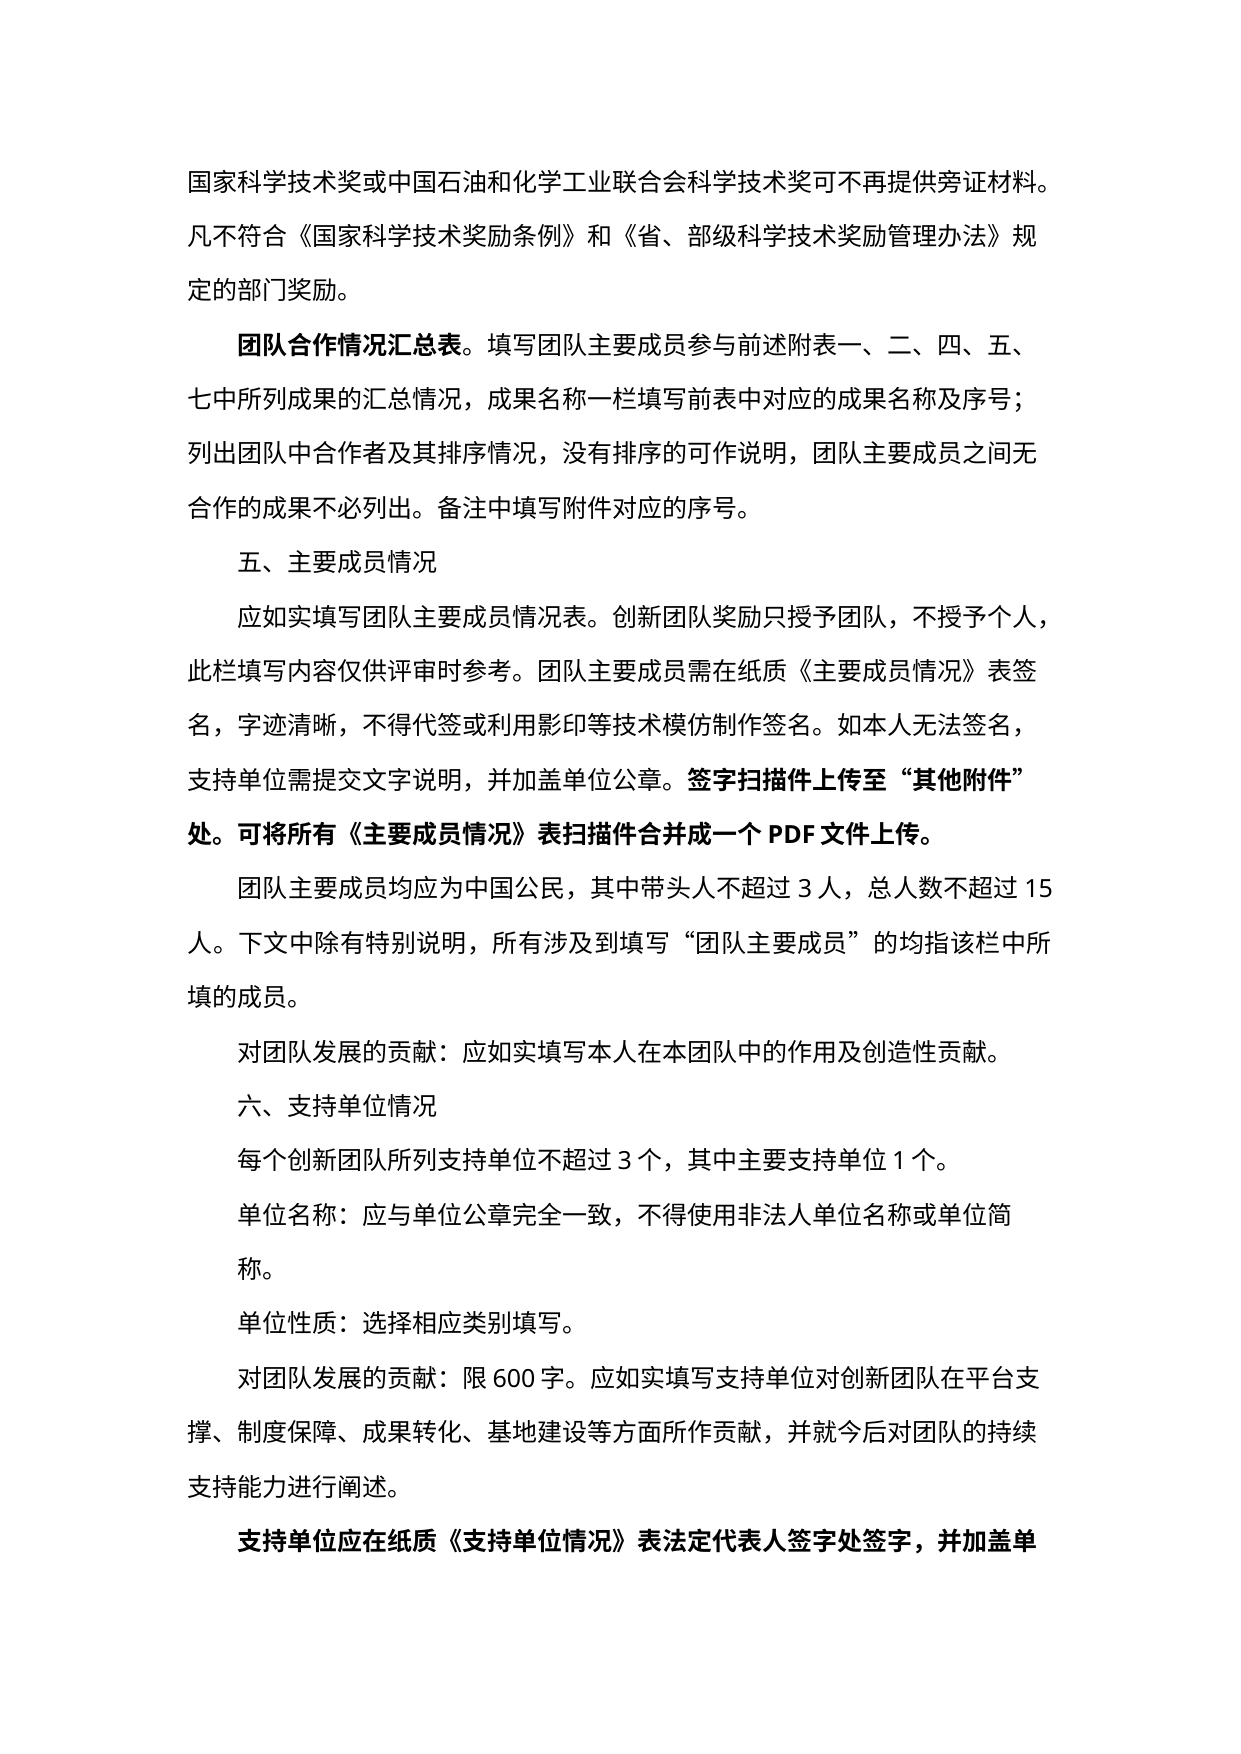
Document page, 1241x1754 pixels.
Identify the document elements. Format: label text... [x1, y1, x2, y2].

text 每个创新团队所列支持单位不超过3个，其中主要支持单位1个。 [187, 1141, 1053, 1177]
text 单位名称：应与单位公章完全一致，不得使用非法人单位名称或单位简 [187, 1195, 1053, 1231]
text 单位性质：选择相应类别填写。 [187, 1304, 1053, 1340]
text 应如实填写团队主要成员情况表。创新团队奖励只授予团队，不授予个人，此栏填写内容仅供评审时参考。团队主要成员需在纸质《主要成员情况》表签名，字迹清晰，不得代签或利用影印等技术模仿制作签名。如本人无法签名，支持单位需提交文字说明，并加盖单位公章。签字扫描件上传至“其他附件”处。可将所有《主要成员情况》表扫描件合并成一个PDF文件上传。 [187, 597, 1053, 851]
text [187, 1521, 1053, 1558]
text 六、支持单位情况 [187, 1086, 1053, 1123]
text 称。 [187, 1249, 1053, 1286]
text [187, 162, 1053, 307]
text 对团队发展的贡献：应如实填写本人在本团队中的作用及创造性贡献。 [187, 1032, 1053, 1068]
text 团队主要成员均应为中国公民，其中带头人不超过3人，总人数不超过15人。下文中除有特别说明，所有涉及到填写“团队主要成员”的均指该栏中所填的成员。 [187, 869, 1053, 1014]
text 团队合作情况汇总表。填写团队主要成员参与前述附表一、二、四、五、七中所列成果的汇总情况，成果名称一栏填写前表中对应的成果名称及序号；列出团队中合作者及其排序情况，没有排序的可作说明，团队主要成员之间无合作的成果不必列出。备注中填写附件对应的序号。 [187, 325, 1053, 524]
text 五、主要成员情况 [187, 543, 1053, 579]
text 对团队发展的贡献：限600字。应如实填写支持单位对创新团队在平台支撑、制度保障、成果转化、基地建设等方面所作贡献，并就今后对团队的持续支持能力进行阐述。 [187, 1358, 1053, 1503]
